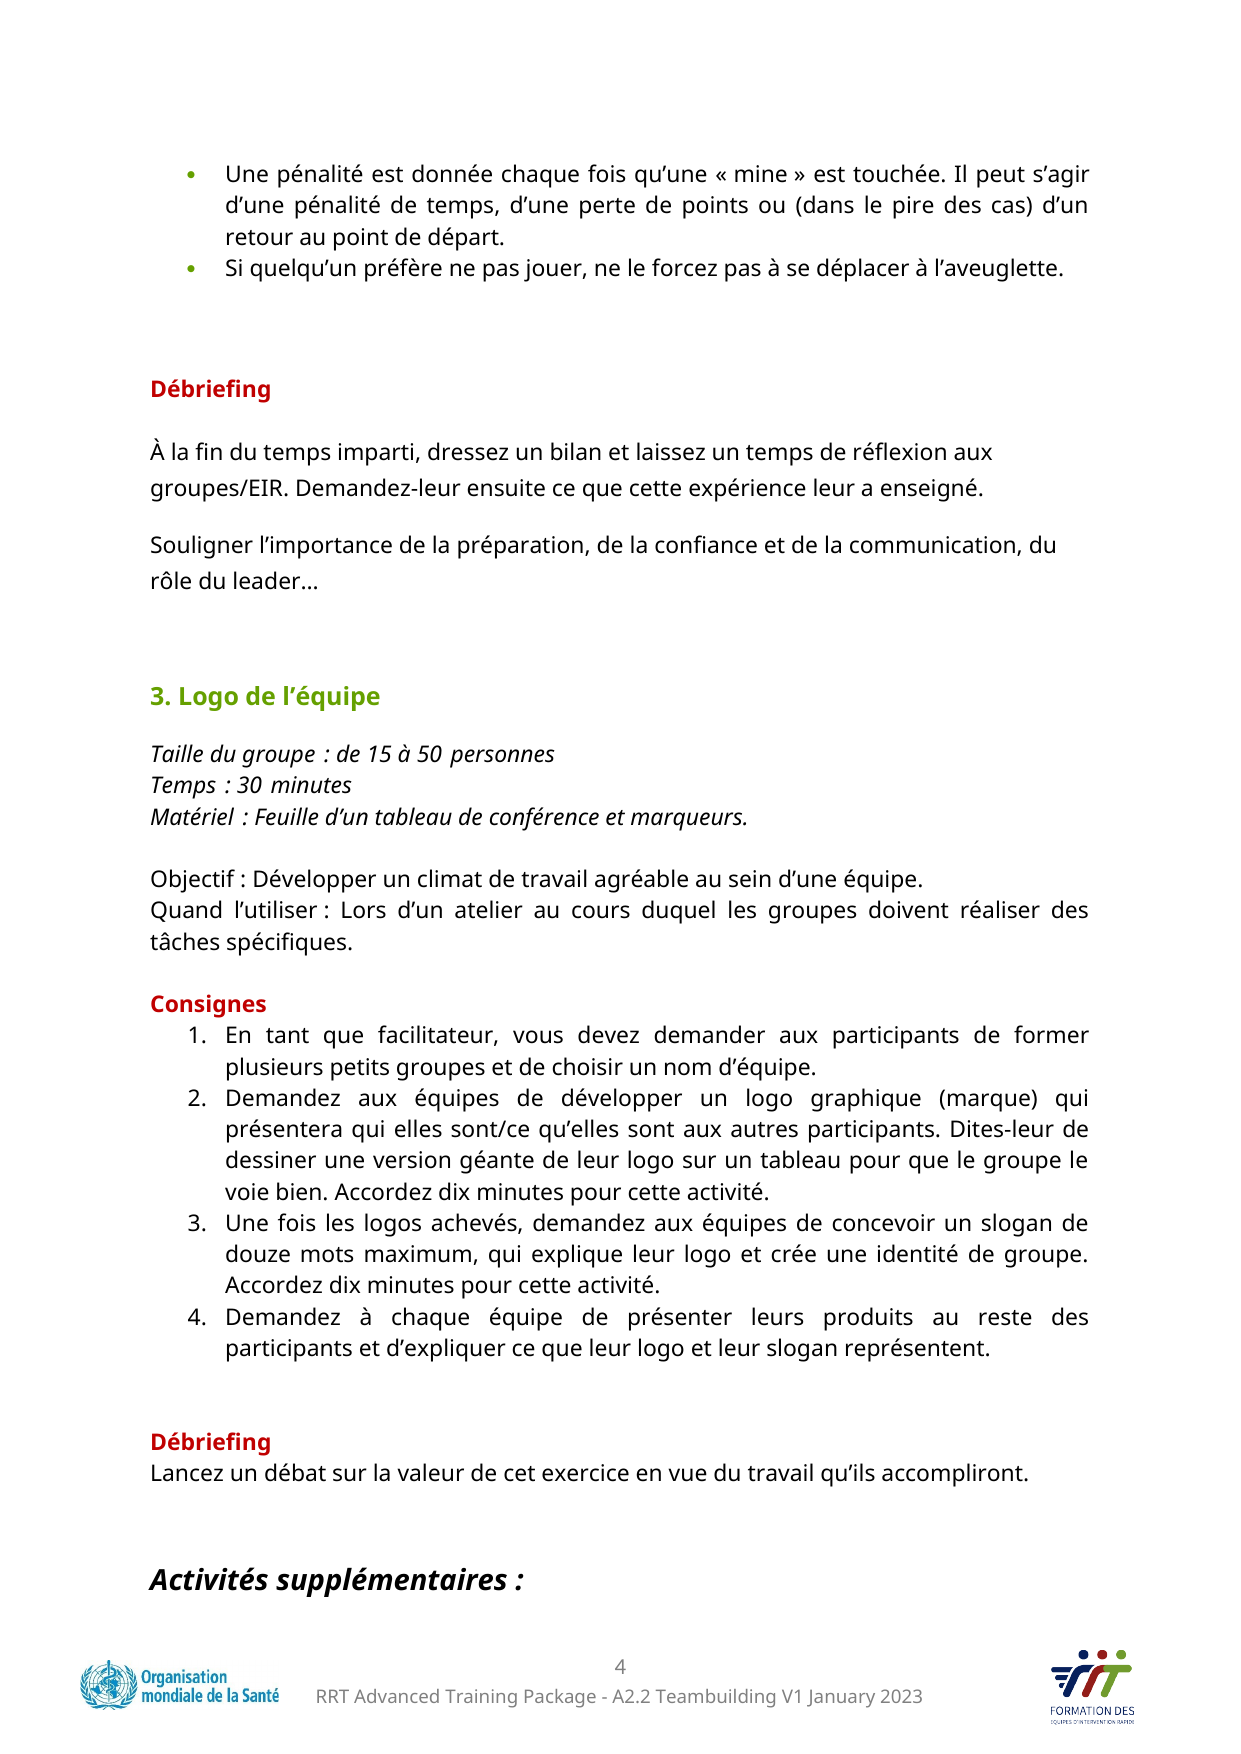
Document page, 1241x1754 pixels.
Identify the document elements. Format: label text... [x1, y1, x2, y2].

list En tant que facilitateur, vous devez demander aux participants de former plusieurs petits groupes et de choisir un nom d’équipe. [187, 1019, 1090, 1082]
text Matériel : Feuille d’un tableau de conférence et marqueurs. [150, 801, 1090, 832]
text Temps : 30 minutes [150, 769, 1090, 801]
picture [1051, 1650, 1134, 1725]
text Débriefing [150, 373, 1090, 405]
text Activités supplémentaires : [150, 1559, 1090, 1599]
picture [80, 1660, 279, 1710]
list Demandez à chaque équipe de présenter leurs produits au reste des participants et d’expliquer ce que leur logo et leur slogan représentent. [187, 1301, 1090, 1363]
text À la fin du temps imparti, dressez un bilan et laissez un temps de réflexion aux groupes/EIR. Demandez-leur ensuite ce que cette expérience leur a enseigné. [150, 436, 1090, 503]
list Si quelqu’un préfère ne pas jouer, ne le forcez pas à se déplacer à l’aveuglette. [187, 252, 1090, 283]
text Consignes [150, 988, 1090, 1019]
text Taille du groupe : de 15 à 50 personnes [150, 738, 1090, 769]
list Une fois les logos achevés, demandez aux équipes de concevoir un slogan de douze mots maximum, qui explique leur logo et crée une identité de groupe. Accordez dix minutes pour cette activité. [187, 1207, 1090, 1301]
text Lancez un débat sur la valeur de cet exercice en vue du travail qu’ils accompliront. [150, 1457, 1090, 1488]
text Débriefing [150, 1426, 1090, 1457]
text Quand l’utiliser : Lors d’un atelier au cours duquel les groupes doivent réaliser des tâches spécifiques. [150, 894, 1090, 957]
text Objectif : Développer un climat de travail agréable au sein d’une équipe. [150, 863, 1090, 894]
list Demandez aux équipes de développer un logo graphique (marque) qui présentera qui elles sont/ce qu’elles sont aux autres participants. Dites-leur de dessiner une version géante de leur logo sur un tableau pour que le groupe le voie bien. Accordez dix minutes pour cette activité. [187, 1082, 1090, 1207]
text Souligner l’importance de la préparation, de la confiance et de la communication, du rôle du leader… [150, 529, 1090, 596]
text 3. Logo de l’équipe [150, 678, 1090, 712]
list Une pénalité est donnée chaque fois qu’une « mine » est touchée. Il peut s’agir d’une pénalité de temps, d’une perte de points ou (dans le pire des cas) d’un retour au point de départ. [187, 158, 1090, 252]
